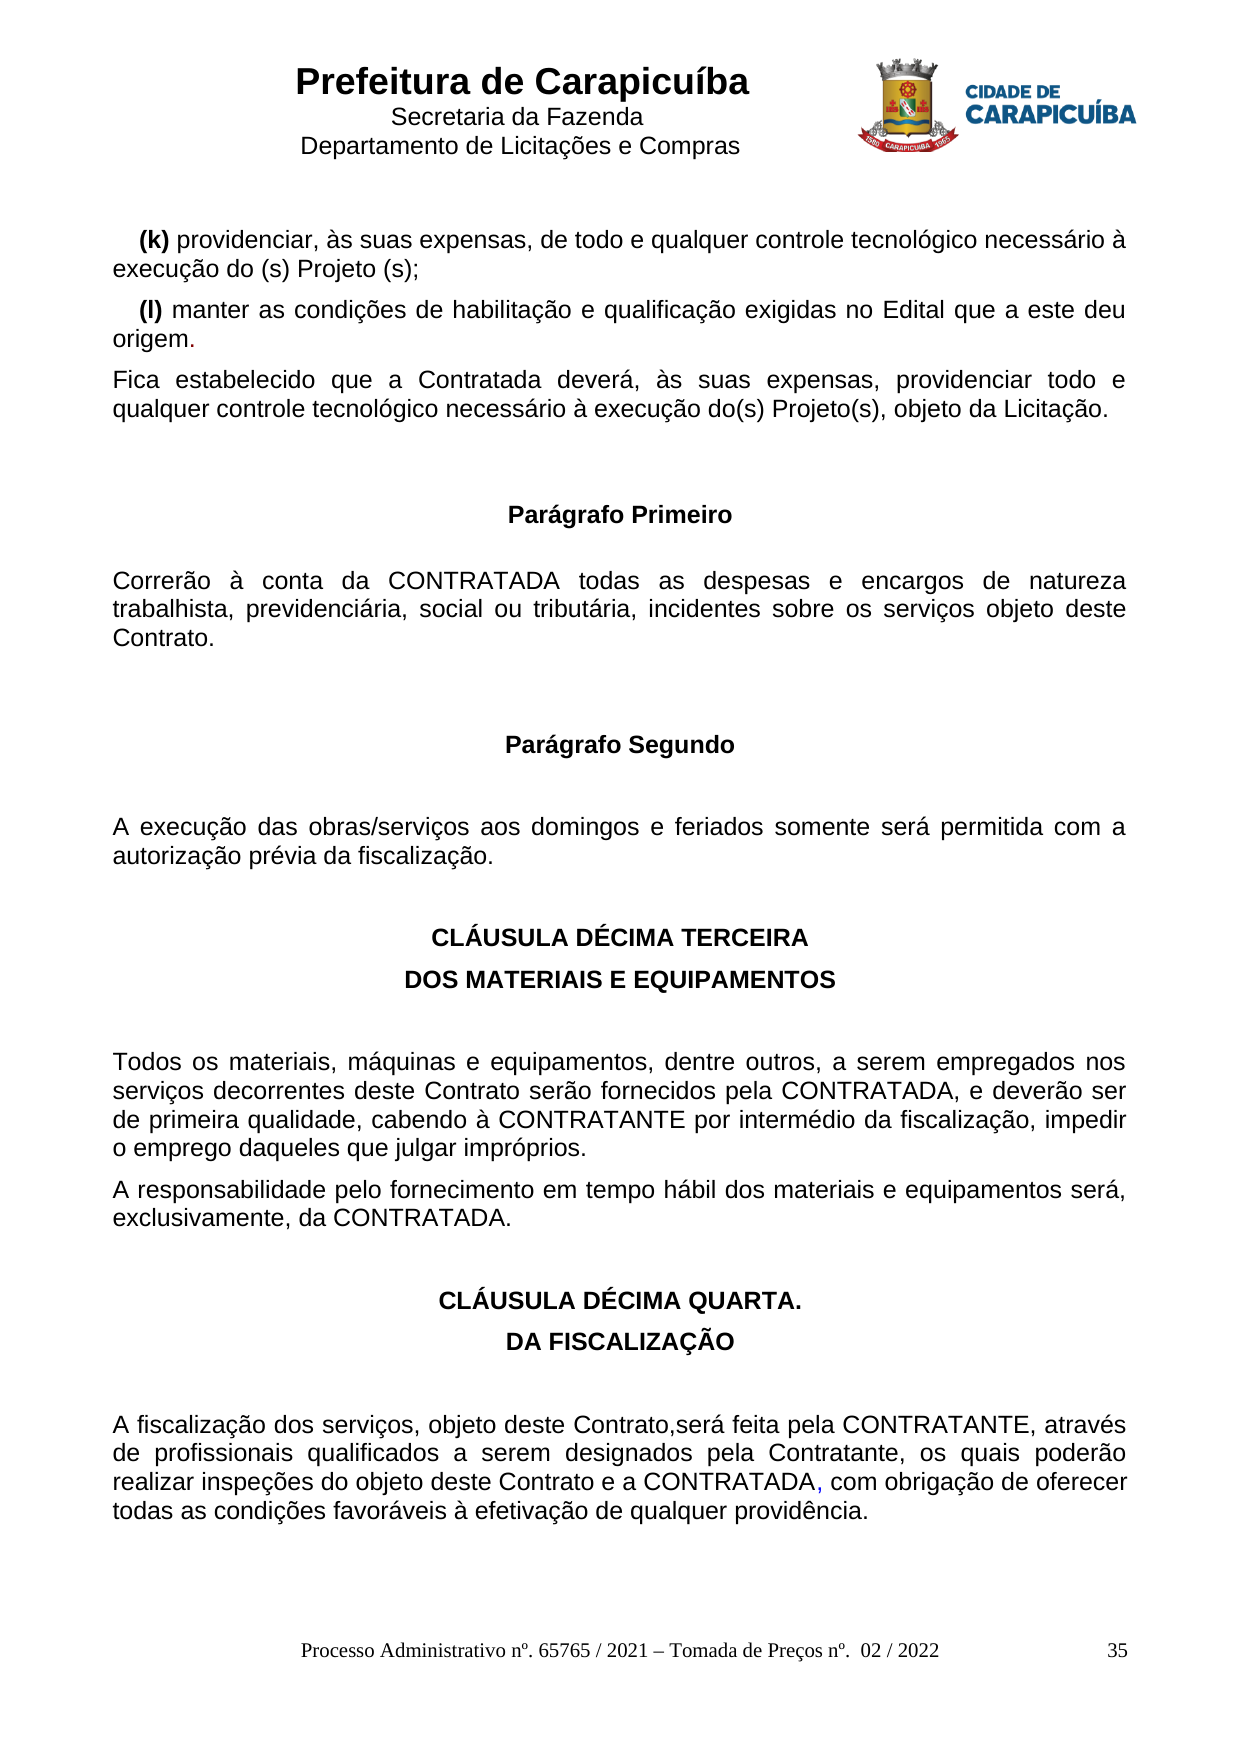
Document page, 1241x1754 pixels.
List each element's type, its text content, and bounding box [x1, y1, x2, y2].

text A responsabilidade pelo fornecimento em tempo hábil dos materiais e equipamentos será, exclusivamente, da CONTRATADA. [112, 1175, 1128, 1232]
text A execução das obras/serviços aos domingos e feriados somente será permitida com a autorização prévia da fiscalização. [112, 812, 1128, 870]
text (l) manter as condições de habilitação e qualificação exigidas no Edital que a este deu origem. [112, 295, 1128, 352]
text DA FISCALIZAÇÃO [112, 1327, 1128, 1356]
text CLÁUSULA DÉCIMA QUARTA. [112, 1286, 1128, 1315]
text Correrão à conta da CONTRATADA todas as despesas e encargos de natureza trabalhista, previdenciária, social ou tributária, incidentes sobre os serviços objeto deste Contrato. [112, 566, 1128, 652]
text Fica estabelecido que a Contratada deverá, às suas expensas, providenciar todo e qualquer controle tecnológico necessário à execução do(s) Projeto(s), objeto da Licitação. [112, 365, 1128, 422]
text (k) providenciar, às suas expensas, de todo e qualquer controle tecnológico necessário à execução do (s) Projeto (s); [112, 225, 1128, 282]
subtitle Parágrafo Segundo [112, 730, 1128, 758]
subtitle Parágrafo Primeiro [112, 500, 1128, 529]
picture [857, 57, 1139, 152]
text Todos os materiais, máquinas e equipamentos, dentre outros, a serem empregados nos serviços decorrentes deste Contrato serão fornecidos pela CONTRATADA, e deverão ser de primeira qualidade, cabendo à CONTRATANTE por intermédio da fiscalização, impedir o emprego daqueles que julgar impróprios. [112, 1047, 1128, 1162]
text A fiscalização dos serviços, objeto deste Contrato,será feita pela CONTRATANTE, através de profissionais qualificados a serem designados pela Contratante, os quais poderão realizar inspeções do objeto deste Contrato e a CONTRATADA, com obrigação de oferecer todas as condições favoráveis à efetivação de qualquer providência. [112, 1410, 1128, 1525]
text CLÁUSULA DÉCIMA TERCEIRA [112, 923, 1128, 952]
text DOS MATERIAIS E EQUIPAMENTOS [112, 965, 1128, 993]
